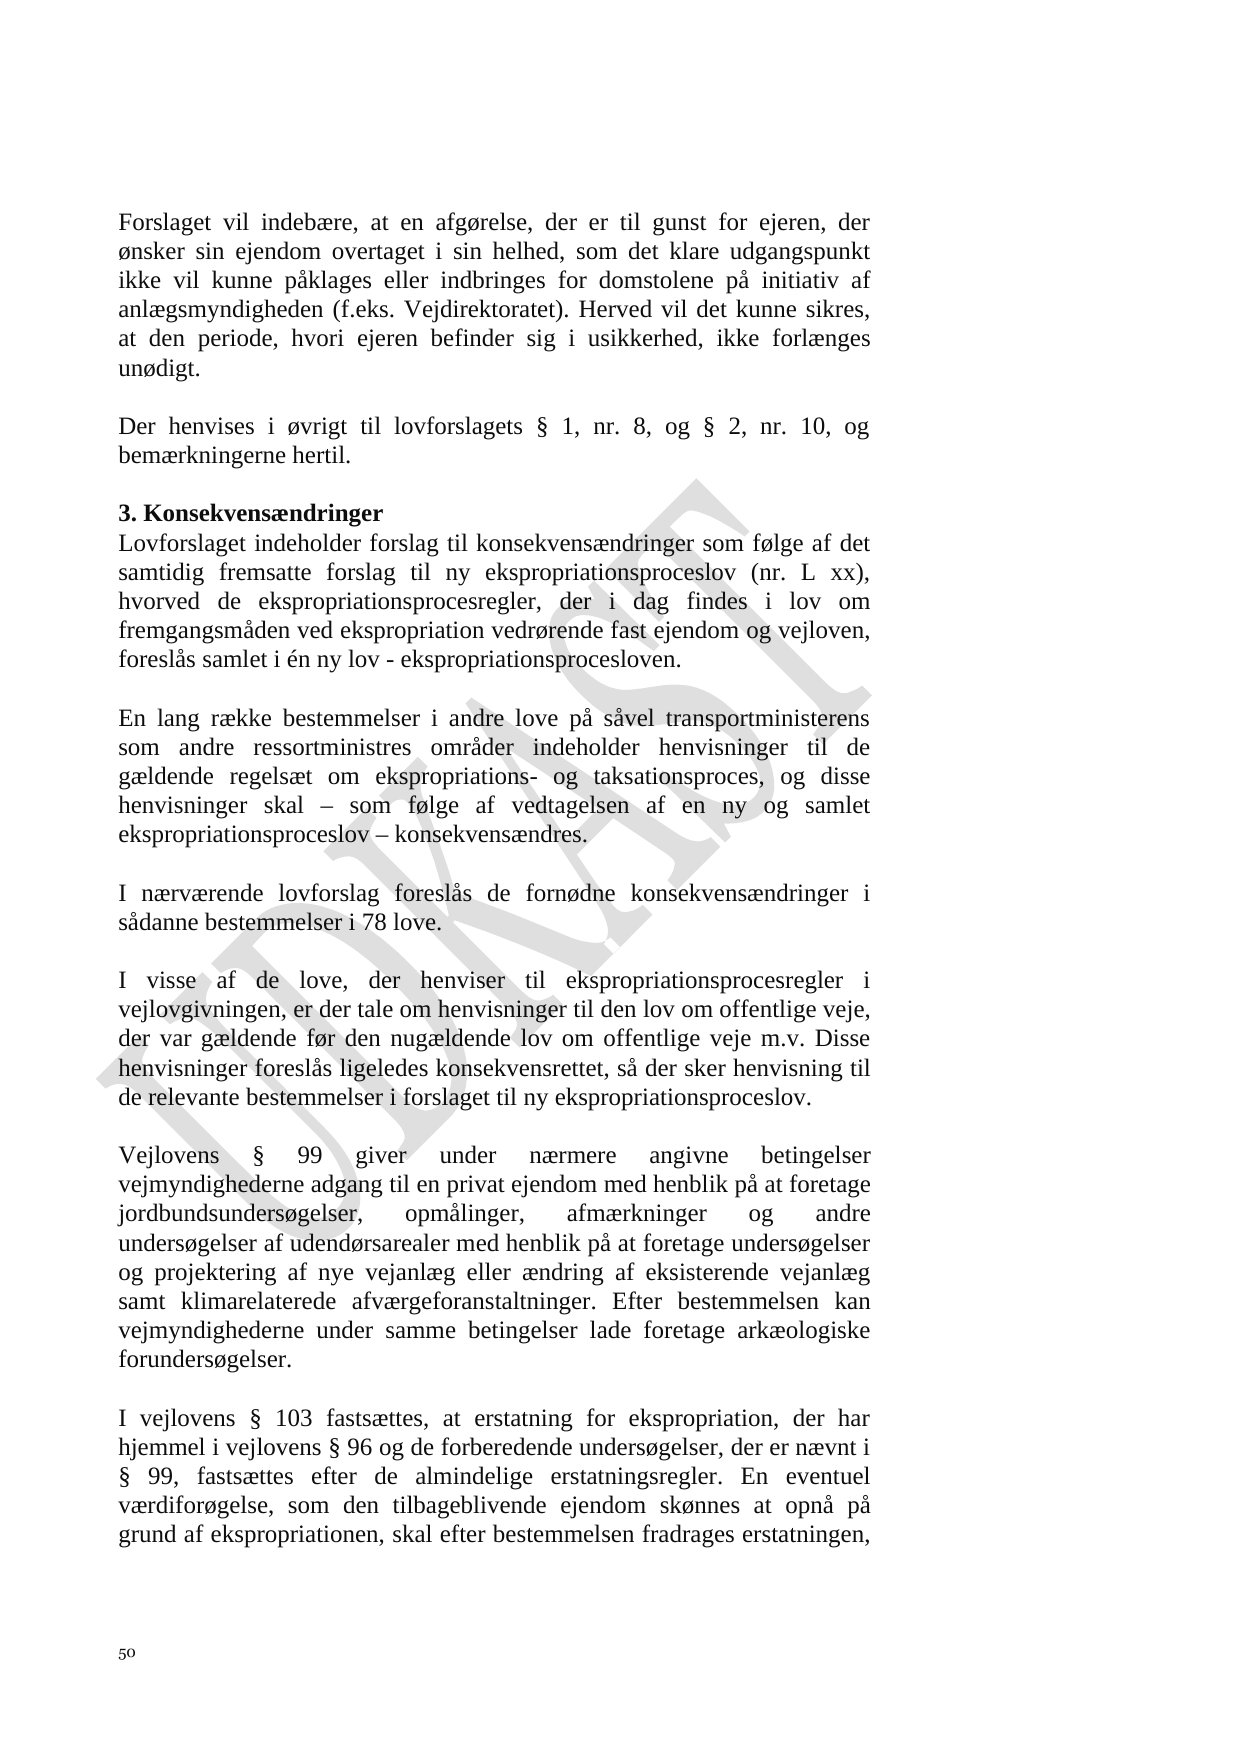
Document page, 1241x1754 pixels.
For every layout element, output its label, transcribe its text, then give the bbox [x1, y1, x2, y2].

text En lang række bestemmelser i andre love på såvel transportministerens som andre ressortministres områder indeholder henvisninger til de gældende regelsæt om ekspropriations- og taksationsproces, og disse henvisninger skal – som følge af vedtagelsen af en ny og samlet ekspropriationsproceslov – konsekvensændres. [118, 702, 871, 848]
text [118, 1402, 871, 1548]
text Lovforslaget indeholder forslag til konsekvensændringer som følge af det samtidig fremsatte forslag til ny ekspropriationsproceslov (nr. L xx), hvorved de ekspropriationsprocesregler, der i dag findes i lov om fremgangsmåden ved ekspropriation vedrørende fast ejendom og vejloven, foreslås samlet i én ny lov - ekspropriationsprocesloven. [118, 527, 871, 673]
text Der henvises i øvrigt til lovforslagets § 1, nr. 8, og § 2, nr. 10, og bemærkningerne hertil. [118, 411, 871, 469]
text Vejlovens § 99 giver under nærmere angivne betingelser vejmyndighederne adgang til en privat ejendom med henblik på at foretage jordbundsundersøgelser, opmålinger, afmærkninger og andre undersøgelser af udendørsarealer med henblik på at foretage undersøgelser og projektering af nye vejanlæg eller ændring af eksisterende vejanlæg samt klimarelaterede afværgeforanstaltninger. Efter bestemmelsen kan vejmyndighederne under samme betingelser lade foretage arkæologiske forundersøgelser. [118, 1140, 871, 1373]
text 3. Konsekvensændringer [118, 498, 871, 527]
text I nærværende lovforslag foreslås de fornødne konsekvensændringer i sådanne bestemmelser i 78 love. [118, 877, 871, 936]
text Forslaget vil indebære, at en afgørelse, der er til gunst for ejeren, der ønsker sin ejendom overtaget i sin helhed, som det klare udgangspunkt ikke vil kunne påklages eller indbringes for domstolene på initiativ af anlægsmyndigheden (f.eks. Vejdirektoratet). Herved vil det kunne sikres, at den periode, hvori ejeren befinder sig i usikkerhed, ikke forlænges unødigt. [118, 206, 871, 381]
text I visse af de love, der henviser til ekspropriationsprocesregler i vejlovgivningen, er der tale om henvisninger til den lov om offentlige veje, der var gældende før den nugældende lov om offentlige veje m.v. Disse henvisninger foreslås ligeledes konsekvensrettet, så der sker henvisning til de relevante bestemmelser i forslaget til ny ekspropriationsproceslov. [118, 965, 871, 1111]
